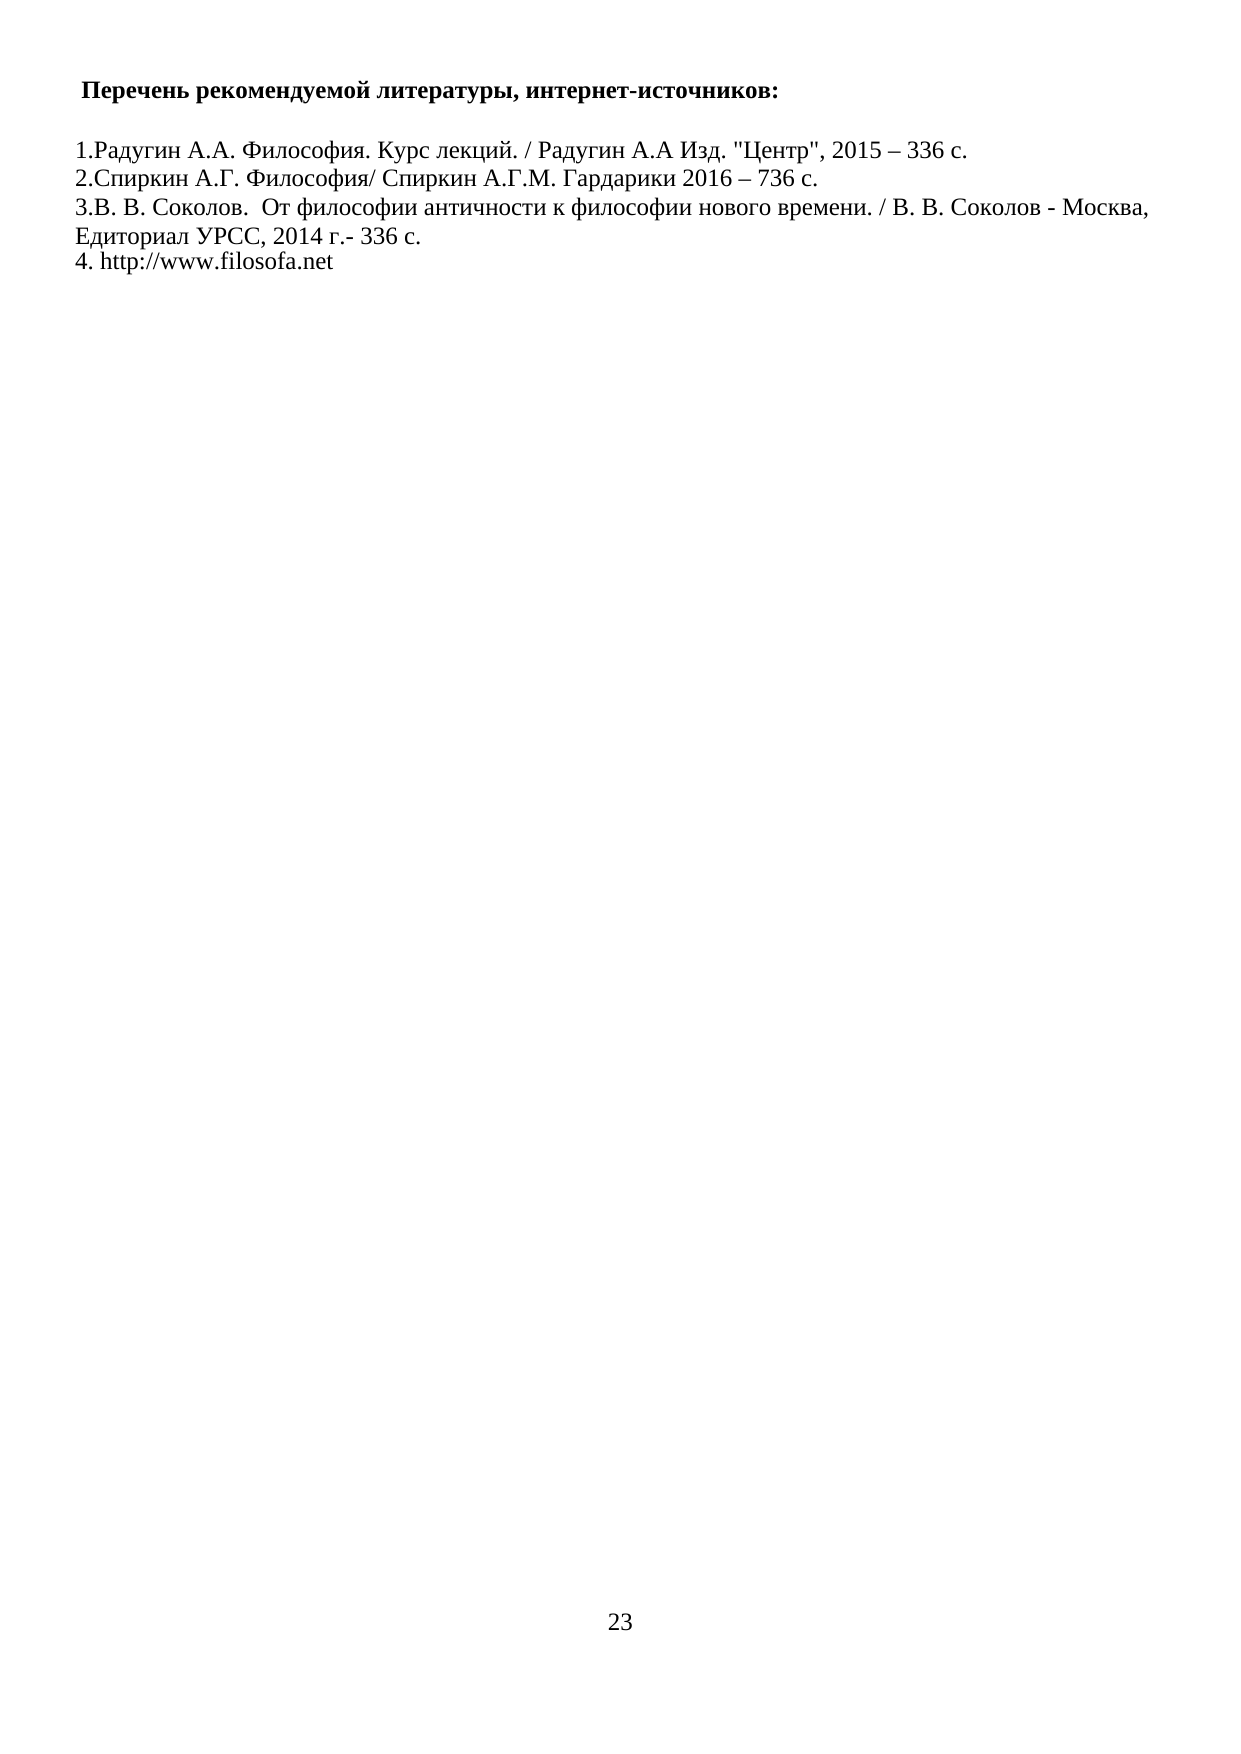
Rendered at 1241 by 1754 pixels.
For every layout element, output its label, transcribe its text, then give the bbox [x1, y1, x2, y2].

text 1.Радугин А.А. Философия. Курс лекций. / Радугин А.А Изд. "Центр", 2015 – 336 с. [75, 135, 1161, 163]
text Перечень рекомендуемой литературы, интернет-источников: [75, 75, 1165, 104]
text 4. http://www.filosofa.net [75, 250, 1165, 275]
text 2.Спиркин А.Г. Философия/ Спиркин А.Г.М. Гардарики 2016 – 736 с. [75, 163, 1165, 192]
text 3.В. В. Соколов. От философии античности к философии нового времени. / В. В. Соколов - Москва, Едиториал УРСС, 2014 г.- 336 с. [75, 192, 1165, 250]
text 23 [75, 1607, 1165, 1636]
